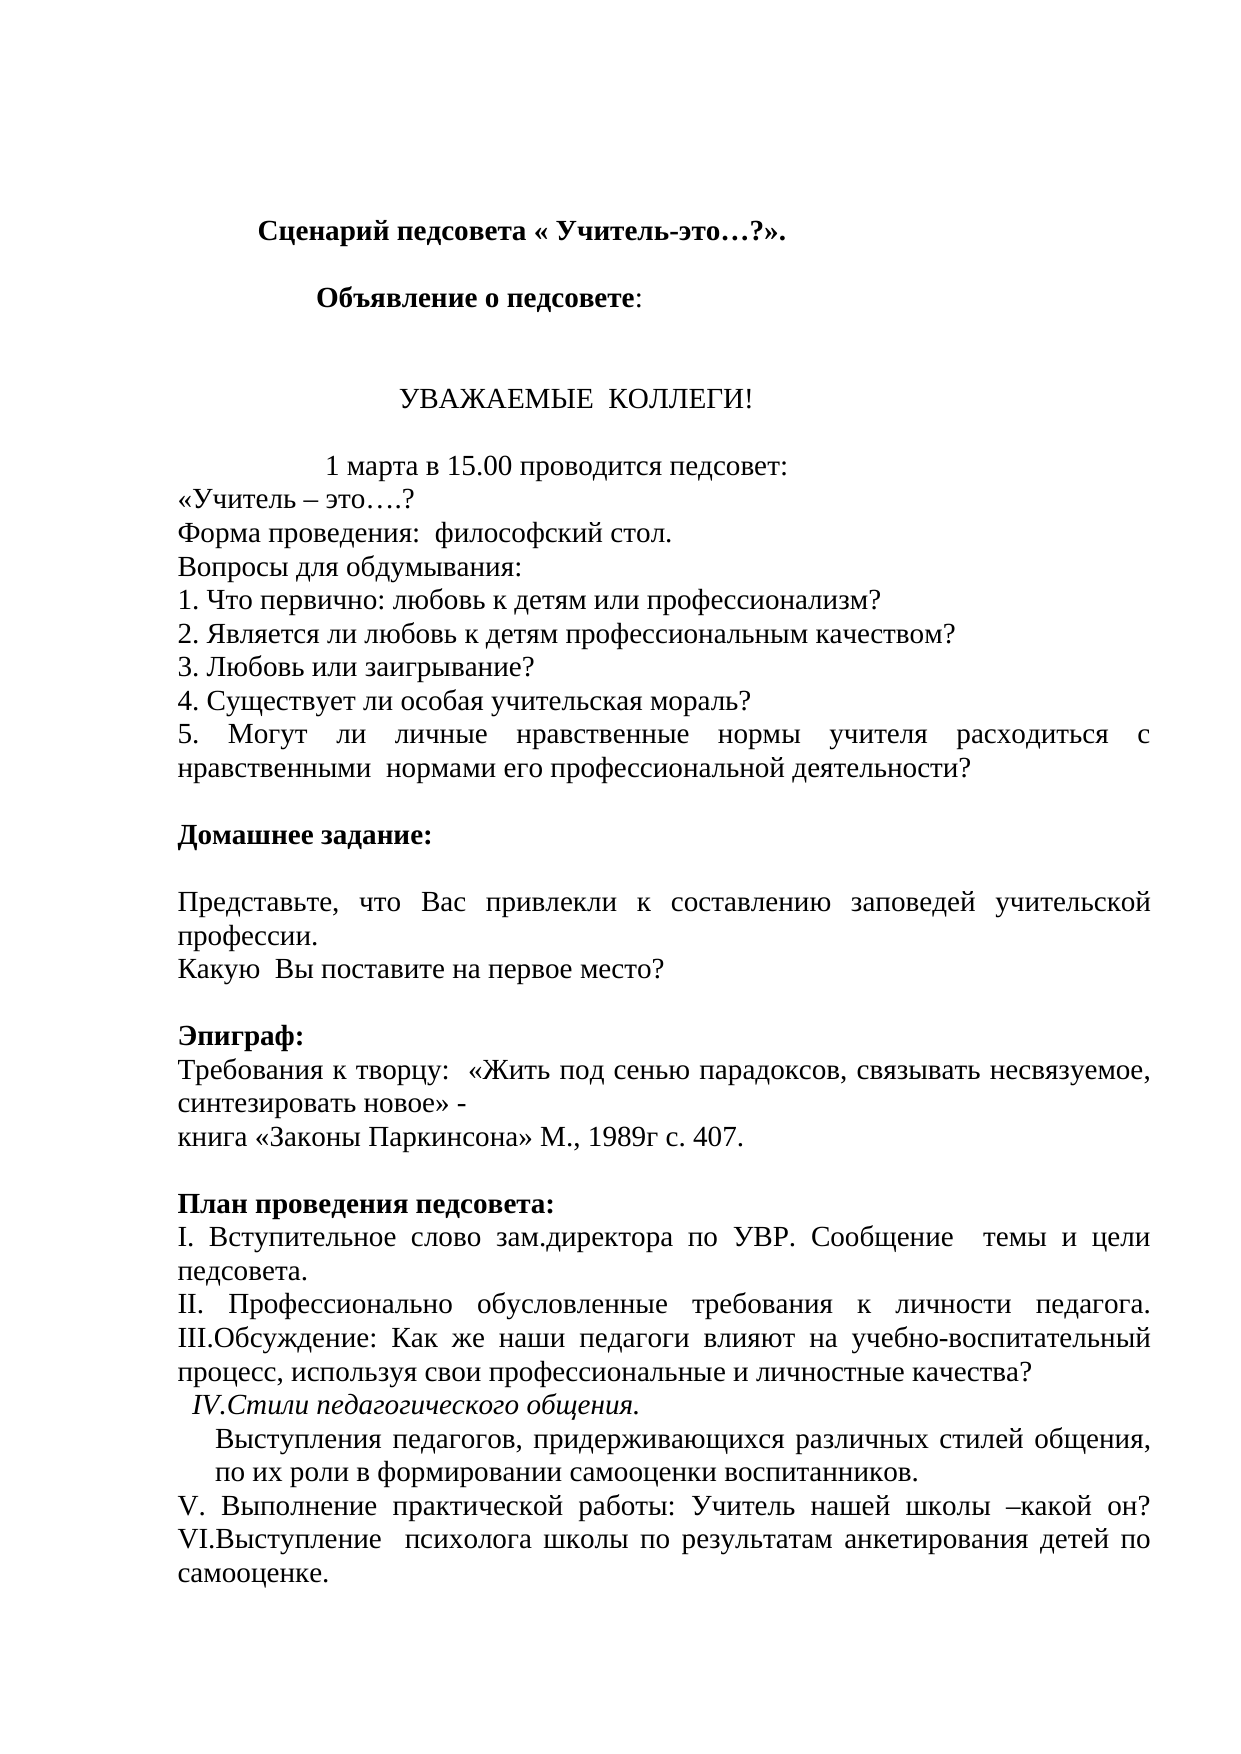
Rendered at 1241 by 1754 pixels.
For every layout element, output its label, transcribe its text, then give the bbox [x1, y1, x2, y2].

text Выступления педагогов, придерживающихся различных стилей общения, по их роли в формировании самооценки воспитанников. [215, 1421, 1152, 1488]
text Форма проведения: философский стол. [177, 515, 1152, 549]
text II. Профессионально обусловленные требования к личности педагога. III.Обсуждение: Как же наши педагоги влияют на учебно-воспитательный процесс, используя свои профессиональные и личностные качества? [177, 1287, 1152, 1387]
text 4. Существует ли особая учительская мораль? [177, 683, 1152, 716]
text Объявление о педсовете: [177, 280, 1152, 314]
text Какую Вы поставите на первое место? [177, 951, 1152, 985]
text 3. Любовь или заигрывание? [177, 649, 1152, 683]
text IV.Стили педагогического общения. [177, 1387, 1152, 1421]
text книга «Законы Паркинсона» М., 1989г с. 407. [177, 1119, 1152, 1152]
text Представьте, что Вас привлекли к составлению заповедей учительской профессии. [177, 884, 1152, 951]
text 1 марта в 15.00 проводится педсовет: [251, 448, 1152, 482]
text Эпиграф: [177, 1018, 1152, 1052]
text 1. Что первично: любовь к детям или профессионализм? [177, 582, 1152, 616]
text I. Вступительное слово зам.директора по УВР. Сообщение темы и цели педсовета. [177, 1219, 1152, 1287]
text «Учитель – это….? [177, 482, 1152, 515]
text Сценарий педсовета « Учитель-это…?». [177, 213, 1152, 247]
text 5. Могут ли личные нравственные нормы учителя расходиться с нравственными нормами его профессиональной деятельности? [177, 716, 1152, 783]
text Домашнее задание: [177, 817, 1152, 851]
text V. Выполнение практической работы: Учитель нашей школы –какой он? VI.Выступление психолога школы по результатам анкетирования детей по самооценке. [177, 1488, 1152, 1588]
text План проведения педсовета: [177, 1186, 1152, 1219]
text Требования к творцу: «Жить под сенью парадоксов, связывать несвязуемое, синтезировать новое» - [177, 1052, 1152, 1119]
text УВАЖАЕМЫЕ КОЛЛЕГИ! [177, 381, 1152, 414]
text 2. Является ли любовь к детям профессиональным качеством? [177, 616, 1152, 649]
text Вопросы для обдумывания: [177, 549, 1152, 582]
